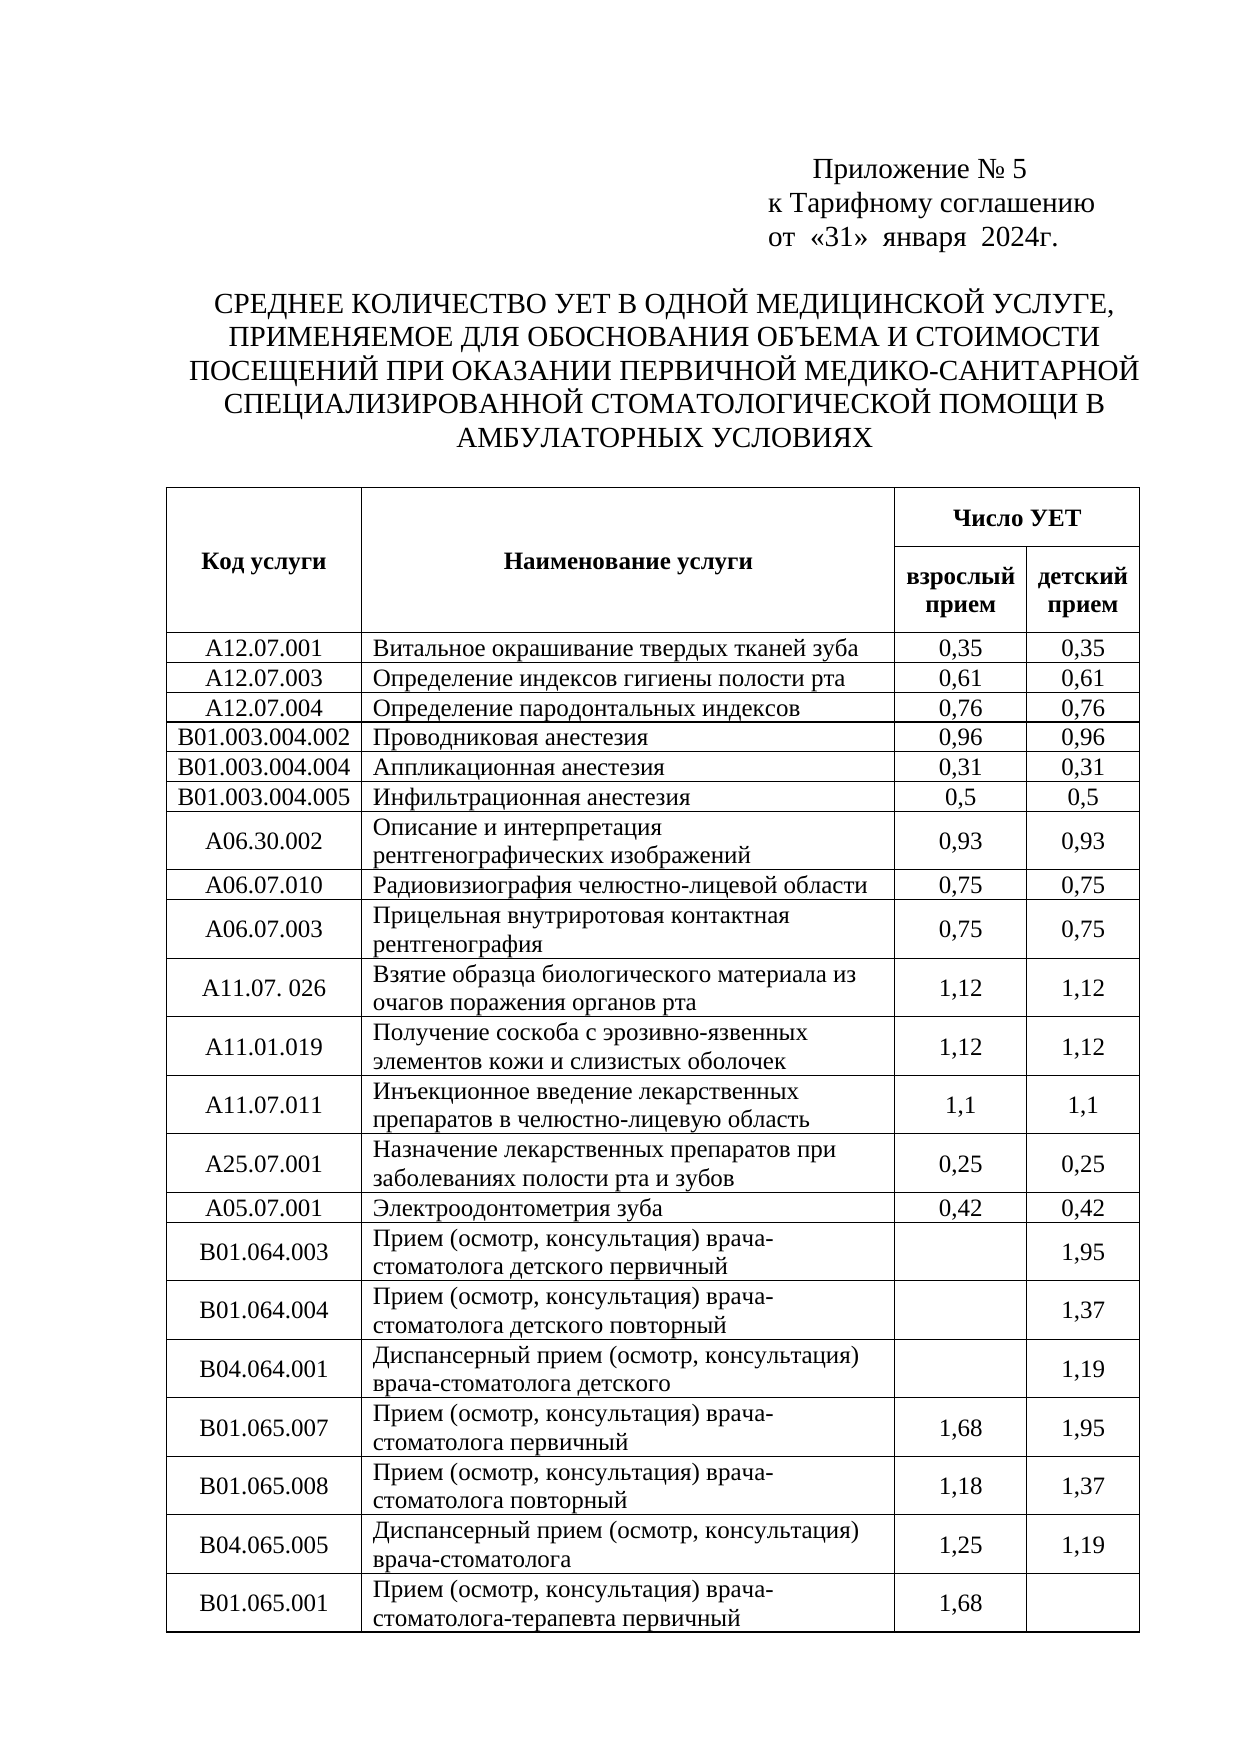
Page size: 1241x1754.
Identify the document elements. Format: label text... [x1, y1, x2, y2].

table_cell 1,37 [1027, 1457, 1139, 1514]
table_cell Прием (осмотр, консультация) врача-стоматолога повторный [362, 1457, 894, 1514]
table_cell B01.064.003 [167, 1223, 361, 1280]
table_cell 0,96 [1027, 723, 1139, 751]
table_cell взрослый прием [895, 547, 1026, 632]
table_cell 0,31 [1027, 752, 1139, 781]
table_header Код услуги [167, 488, 361, 632]
table_cell 0,5 [895, 782, 1026, 811]
table_cell A12.07.001 [167, 633, 361, 662]
table_cell A11.07.011 [167, 1076, 361, 1133]
table_cell 0,25 [895, 1134, 1026, 1192]
table_cell 0,61 [895, 663, 1026, 692]
table_cell детский прием [1027, 547, 1139, 632]
table_cell 0,76 [1027, 693, 1139, 721]
table_cell 0,75 [1027, 870, 1139, 899]
table_cell Диспансерный прием (осмотр, консультация) врача-стоматолога [362, 1515, 894, 1573]
table_cell 1,68 [895, 1574, 1026, 1631]
table_cell Определение пародонтальных индексов [362, 693, 894, 721]
table_cell B01.003.004.002 [167, 723, 361, 751]
table_cell 1,12 [1027, 959, 1139, 1016]
table_cell [895, 1223, 1026, 1280]
table_cell 0,42 [1027, 1193, 1139, 1222]
table_cell 1,68 [895, 1398, 1026, 1456]
table_cell 1,95 [1027, 1223, 1139, 1280]
table_cell Витальное окрашивание твердых тканей зуба [362, 633, 894, 662]
table_cell 1,1 [895, 1076, 1026, 1133]
table_cell Прием (осмотр, консультация) врача-стоматолога первичный [362, 1398, 894, 1456]
table_cell 1,37 [1027, 1281, 1139, 1339]
table_cell 1,25 [895, 1515, 1026, 1573]
table_cell 0,93 [895, 812, 1026, 869]
table_cell B04.065.005 [167, 1515, 361, 1573]
text от «31» января 2024г. [177, 219, 1152, 252]
table_cell Прием (осмотр, консультация) врача-стоматолога детского первичный [362, 1223, 894, 1280]
table_cell Диспансерный прием (осмотр, консультация) врача-стоматолога детского [362, 1340, 894, 1397]
table_cell A06.07.003 [167, 900, 361, 958]
table_cell 0,25 [1027, 1134, 1139, 1192]
table_cell 1,19 [1027, 1340, 1139, 1397]
table_cell B01.065.007 [167, 1398, 361, 1456]
table_cell 0,61 [1027, 663, 1139, 692]
table_cell 1,1 [1027, 1076, 1139, 1133]
table_header Число УЕТ [895, 488, 1139, 546]
table_cell Взятие образца биологического материала из очагов поражения органов рта [362, 959, 894, 1016]
table_cell A12.07.004 [167, 693, 361, 721]
table_cell 0,75 [1027, 900, 1139, 958]
table_cell 1,18 [895, 1457, 1026, 1514]
table_cell [895, 1340, 1026, 1397]
table_cell [895, 1281, 1026, 1339]
table_cell Аппликационная анестезия [362, 752, 894, 781]
table_cell B01.003.004.005 [167, 782, 361, 811]
table_cell A25.07.001 [167, 1134, 361, 1192]
table_cell 0,75 [895, 900, 1026, 958]
text Приложение № 5 [177, 152, 1152, 185]
table_cell Инъекционное введение лекарственных препаратов в челюстно-лицевую область [362, 1076, 894, 1133]
table_cell Определение индексов гигиены полости рта [362, 663, 894, 692]
table_cell 0,76 [895, 693, 1026, 721]
table_cell B01.003.004.004 [167, 752, 361, 781]
table_cell Проводниковая анестезия [362, 723, 894, 751]
table_cell 1,12 [895, 959, 1026, 1016]
table_cell A06.07.010 [167, 870, 361, 899]
table_cell 0,93 [1027, 812, 1139, 869]
table_cell 0,42 [895, 1193, 1026, 1222]
table_cell Получение соскоба с эрозивно-язвенных элементов кожи и слизистых оболочек [362, 1017, 894, 1075]
table_cell 1,19 [1027, 1515, 1139, 1573]
table_cell Электроодонтометрия зуба [362, 1193, 894, 1222]
table_cell Прием (осмотр, консультация) врача-стоматолога-терапевта первичный [362, 1574, 894, 1631]
table_cell 0,75 [895, 870, 1026, 899]
table_cell 0,35 [1027, 633, 1139, 662]
table_cell Назначение лекарственных препаратов при заболеваниях полости рта и зубов [362, 1134, 894, 1192]
table_cell 1,12 [895, 1017, 1026, 1075]
table_cell Прием (осмотр, консультация) врача-стоматолога детского повторный [362, 1281, 894, 1339]
table_cell 0,96 [895, 723, 1026, 751]
table_cell Радиовизиография челюстно-лицевой области [362, 870, 894, 899]
table_cell A11.07. 026 [167, 959, 361, 1016]
table_cell Прицельная внутриротовая контактная рентгенография [362, 900, 894, 958]
table_cell 0,35 [895, 633, 1026, 662]
text СРЕДНЕЕ КОЛИЧЕСТВО УЕТ В ОДНОЙ МЕДИЦИНСКОЙ УСЛУГЕ, ПРИМЕНЯЕМОЕ ДЛЯ ОБОСНОВАНИЯ ОБЪЕМА И СТОИМОСТИ ПОСЕЩЕНИЙ ПРИ ОКАЗАНИИ ПЕРВИЧНОЙ МЕДИКО-САНИТАРНОЙ СПЕЦИАЛИЗИРОВАННОЙ СТОМАТОЛОГИЧЕСКОЙ ПОМОЩИ В АМБУЛАТОРНЫХ УСЛОВИЯХ [177, 286, 1152, 453]
table_cell B01.065.001 [167, 1574, 361, 1631]
table_cell 0,31 [895, 752, 1026, 781]
table_cell 1,12 [1027, 1017, 1139, 1075]
table_cell Описание и интерпретация рентгенографических изображений [362, 812, 894, 869]
table_cell A05.07.001 [167, 1193, 361, 1222]
table_cell B04.064.001 [167, 1340, 361, 1397]
table_cell A06.30.002 [167, 812, 361, 869]
table_cell 0,5 [1027, 782, 1139, 811]
table_cell B01.064.004 [167, 1281, 361, 1339]
table_cell A12.07.003 [167, 663, 361, 692]
table_cell [1027, 1574, 1139, 1631]
table_cell A11.01.019 [167, 1017, 361, 1075]
table_header Наименование услуги [362, 488, 894, 632]
table_cell 1,95 [1027, 1398, 1139, 1456]
table_cell B01.065.008 [167, 1457, 361, 1514]
text к Тарифному соглашению [177, 185, 1152, 219]
table_cell Инфильтрационная анестезия [362, 782, 894, 811]
